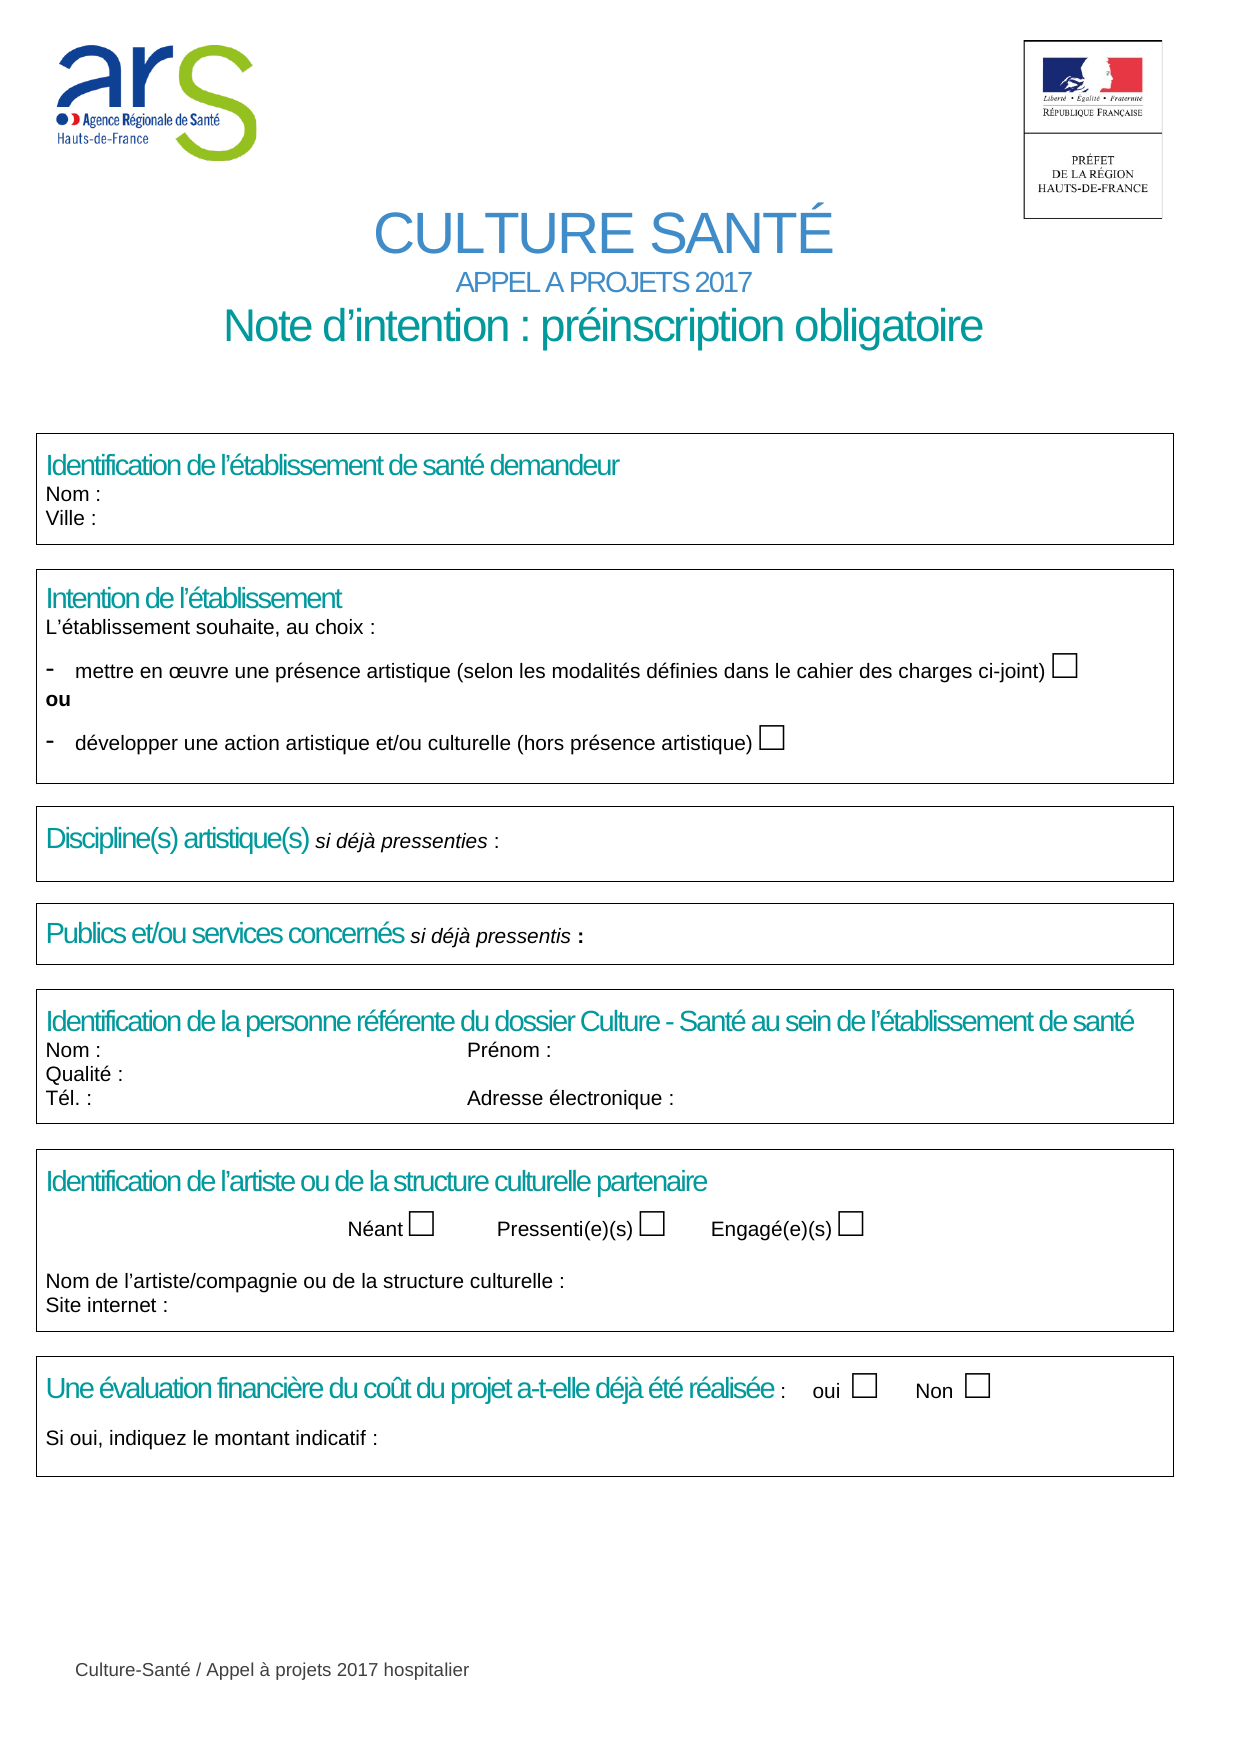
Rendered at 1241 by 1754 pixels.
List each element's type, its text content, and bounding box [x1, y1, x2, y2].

list mettre en œuvre une présence artistique (selon les modalités définies dans le cahier des charges ci-joint) □ [37, 636, 1173, 684]
text Néant □ Pressenti(e)(s) □ Engagé(e)(s) □ [37, 1194, 1173, 1245]
text Intention de l’établissement [37, 578, 1173, 612]
text Discipline(s) artistique(s) si déjà pressenties : [37, 818, 1173, 854]
picture [1023, 40, 1163, 198]
text Nom : [37, 479, 1173, 503]
text APPEL A PROJETS 2017 [45, 265, 1165, 299]
text Nom de l’artiste/compagnie ou de la structure culturelle : [37, 1266, 1173, 1290]
text ou [37, 684, 1173, 708]
text Une évaluation financière du coût du projet a-t-elle déjà été réalisée : oui □ Non □ [37, 1357, 1173, 1407]
text Identification de la personne référente du dossier Culture - Santé au sein de l’établissement de santé [37, 1001, 1173, 1034]
text L’établissement souhaite, au choix : [37, 612, 1173, 636]
text Publics et/ou services concernés si déjà pressentis : [37, 915, 1173, 950]
text Identification de l’artiste ou de la structure culturelle partenaire [37, 1160, 1173, 1194]
text Identification de l’établissement de santé demandeur [37, 445, 1173, 479]
text Site internet : [37, 1290, 1173, 1317]
picture [56, 45, 257, 161]
text Ville : [37, 503, 1173, 530]
text Si oui, indiquez le montant indicatif : [37, 1423, 1173, 1450]
text Qualité : [37, 1058, 1173, 1082]
text Note d’intention : préinscription obligatoire [45, 299, 1165, 352]
text Tél. : Adresse électronique : [37, 1082, 1173, 1109]
list développer une action artistique et/ou culturelle (hors présence artistique) □ [37, 708, 1173, 759]
text CULTURE SANTÉ [45, 198, 1165, 265]
text Nom : Prénom : [37, 1034, 1173, 1058]
